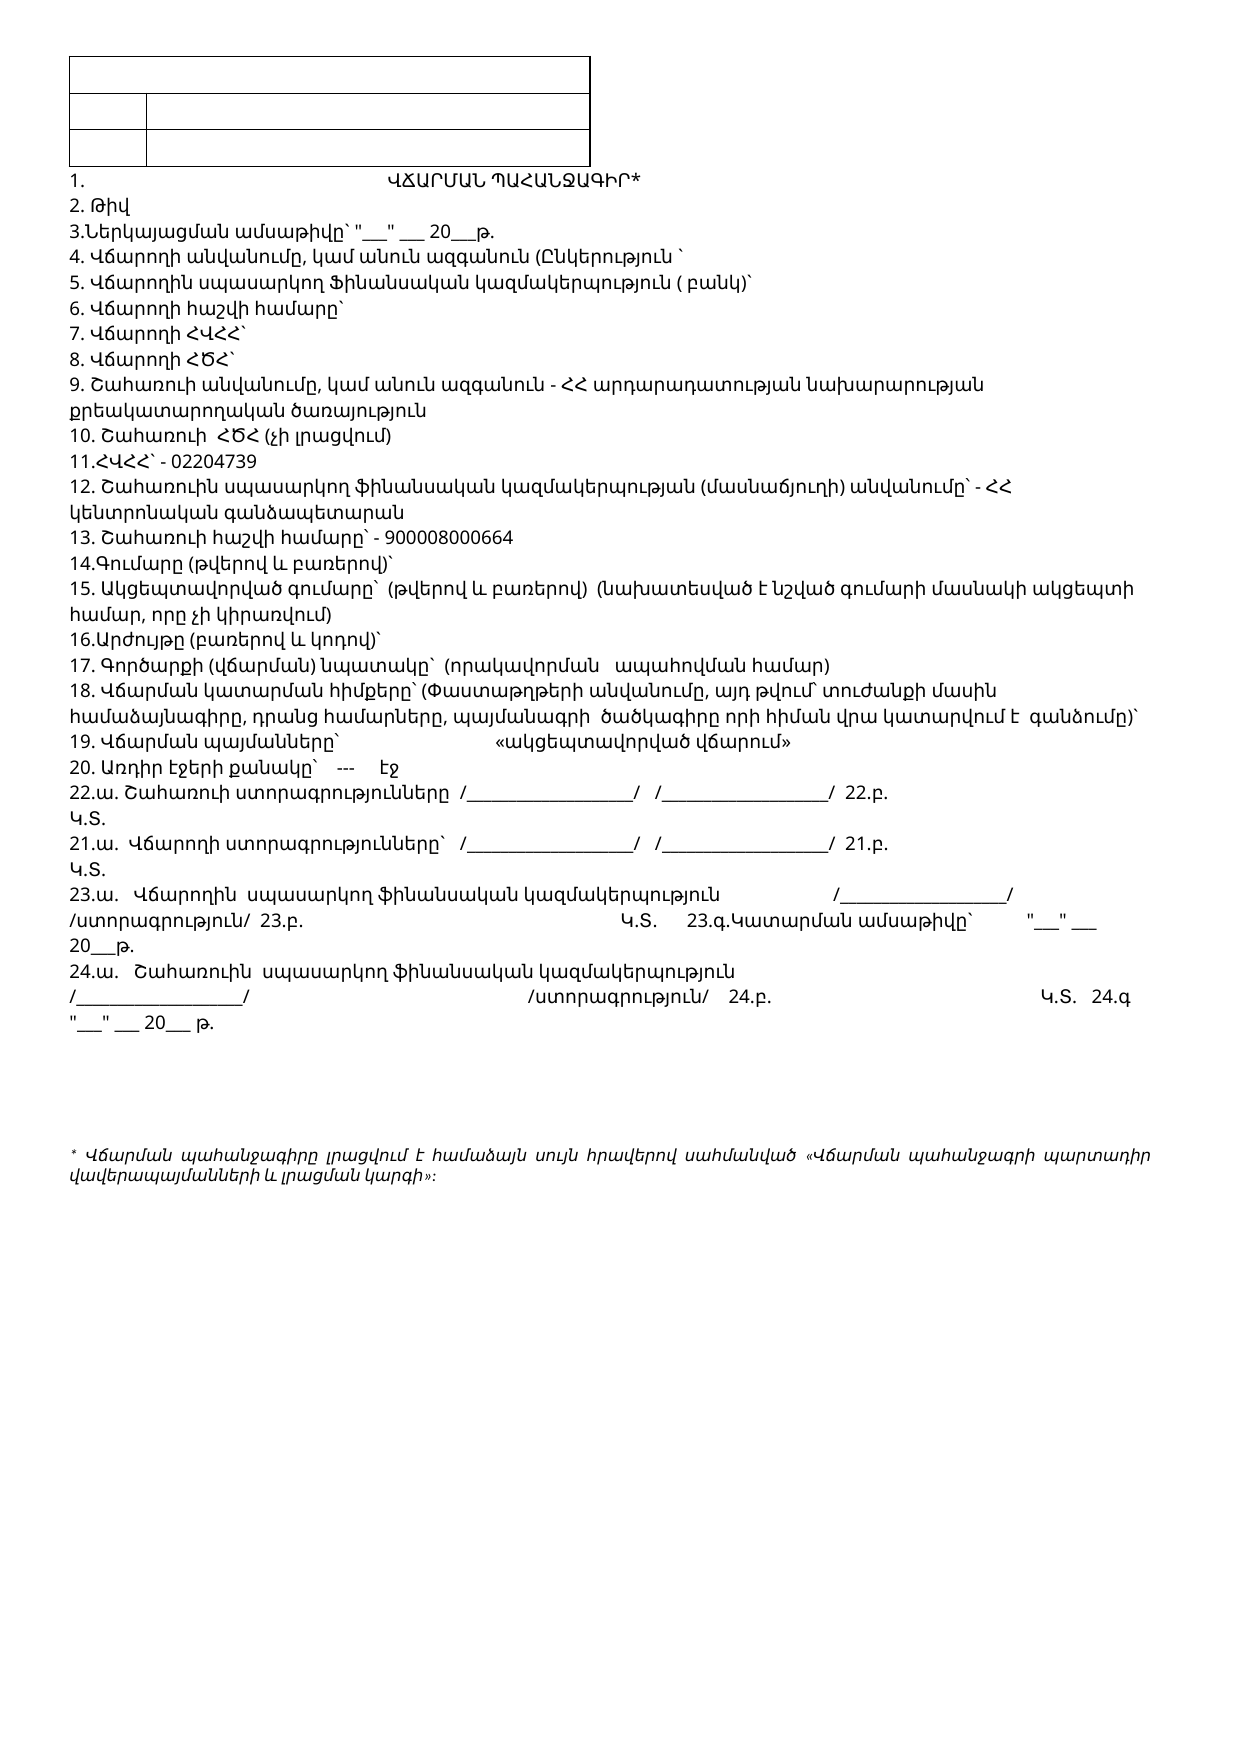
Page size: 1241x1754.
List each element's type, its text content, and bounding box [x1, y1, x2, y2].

text * Վճարման պահանջագիրը լրացվում է համաձայն սույն հրավերով սահմանված «Վճարման պահանջագրի պարտադիր վավերապայմանների և լրացման կարգի»: [69, 1145, 1152, 1186]
